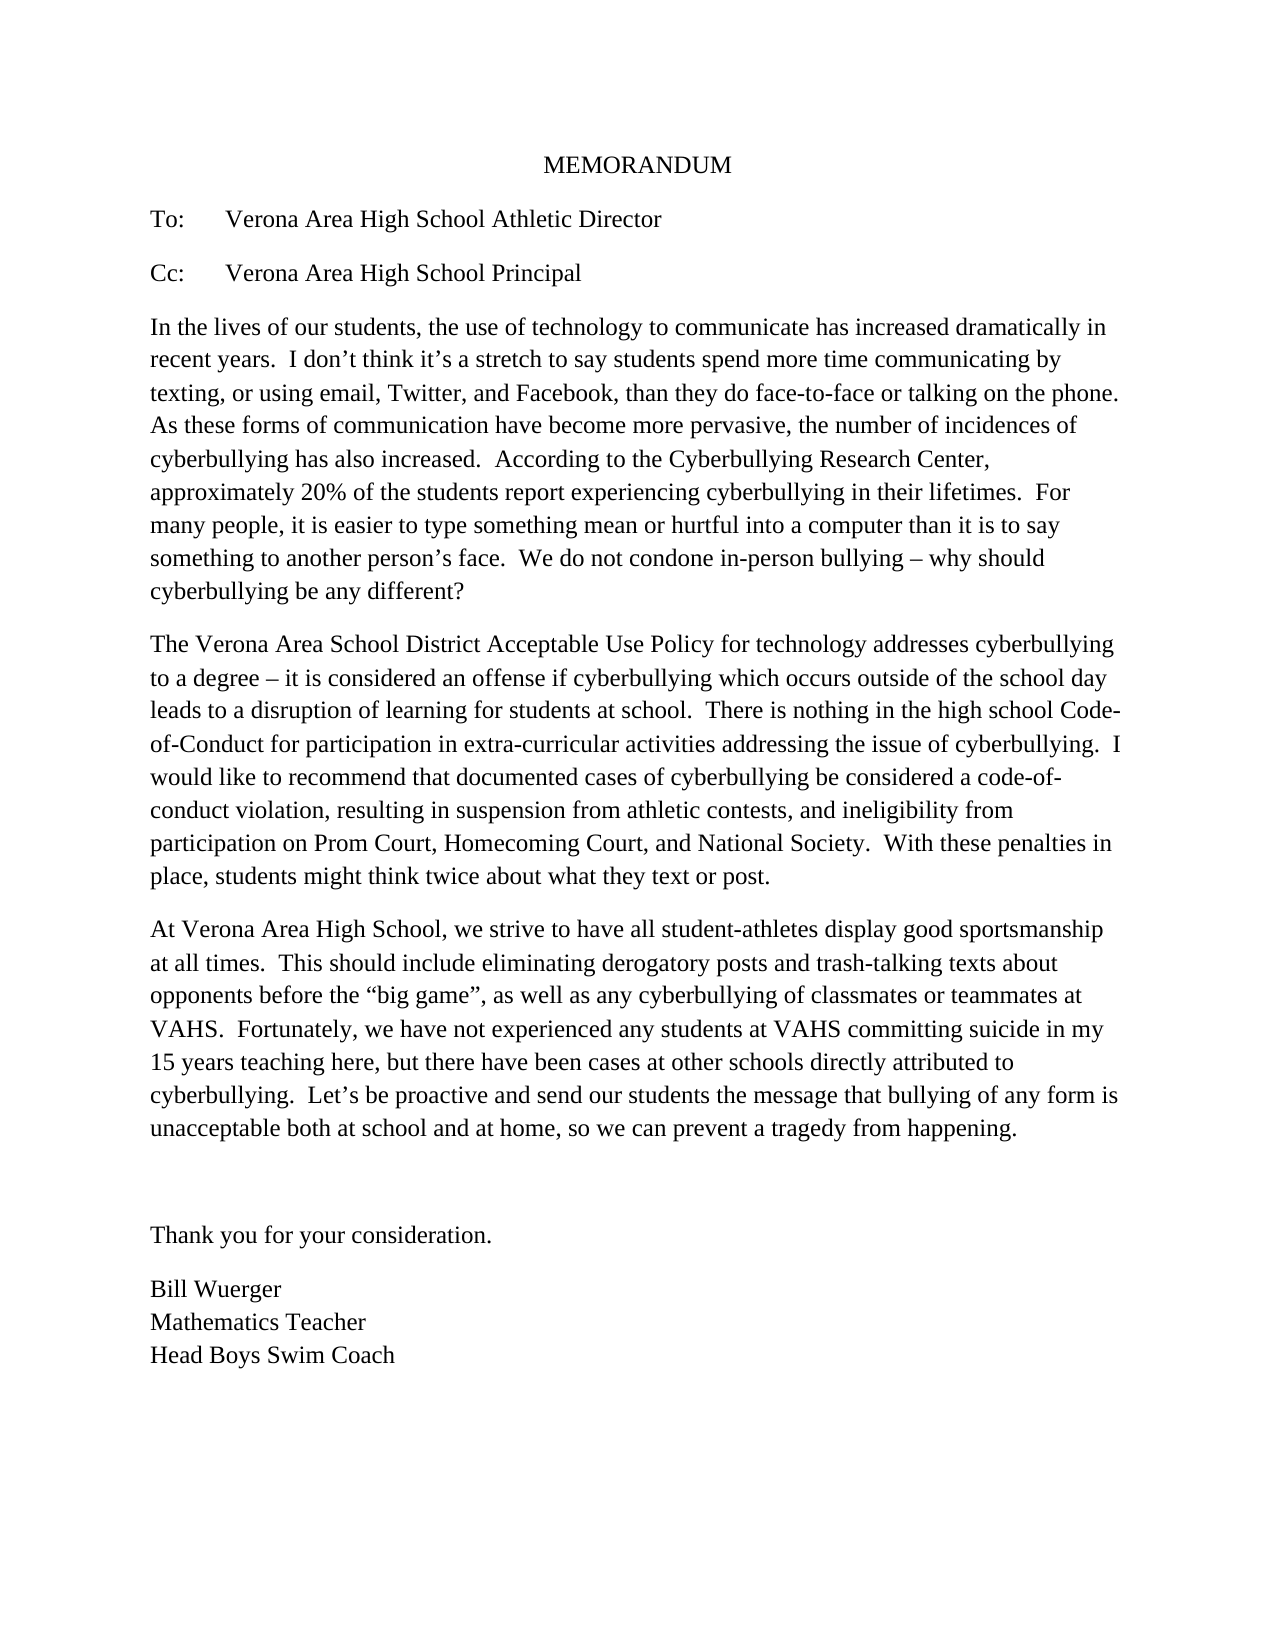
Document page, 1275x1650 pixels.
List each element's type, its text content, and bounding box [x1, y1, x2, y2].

text At Verona Area High School, we strive to have all student-athletes display good sportsmanship at all times. This should include eliminating derogatory posts and trash-talking texts about opponents before the “big game”, as well as any cyberbullying of classmates or teammates at VAHS. Fortunately, we have not experienced any students at VAHS committing suicide in my 15 years teaching here, but there have been cases at other schools directly attributed to cyberbullying. Let’s be proactive and send our students the message that bullying of any form is unacceptable both at school and at home, so we can prevent a tragedy from happening. [150, 914, 1125, 1141]
text Thank you for your consideration. [150, 1220, 1125, 1249]
text The Verona Area School District Acceptable Use Policy for technology addresses cyberbullying to a degree – it is considered an offense if cyberbullying which occurs outside of the school day leads to a disruption of learning for students at school. There is nothing in the high school Code-of-Conduct for participation in extra-curricular activities addressing the issue of cyberbullying. I would like to recommend that documented cases of cyberbullying be considered a code-of-conduct violation, resulting in suspension from athletic contests, and ineligibility from participation on Prom Court, Homecoming Court, and National Society. With these penalties in place, students might think twice about what they text or post. [150, 629, 1125, 889]
text Bill Wuerger Mathematics Teacher Head Boys Swim Coach [150, 1274, 1125, 1369]
text To: Verona Area High School Athletic Director [150, 204, 1125, 233]
text In the lives of our students, the use of technology to communicate has increased dramatically in recent years. I don’t think it’s a stretch to say students spend more time communicating by texting, or using email, Twitter, and Facebook, than they do face-to-face or talking on the phone. As these forms of communication have become more pervasive, the number of incidences of cyberbullying has also increased. According to the Cyberbullying Research Center, approximately 20% of the students report experiencing cyberbullying in their lifetimes. For many people, it is easier to type something mean or hurtful into a computer than it is to say something to another person’s face. We do not condone in-person bullying – why should cyberbullying be any different? [150, 312, 1125, 604]
text Cc: Verona Area High School Principal [150, 258, 1125, 286]
text MEMORANDUM [150, 150, 1125, 179]
